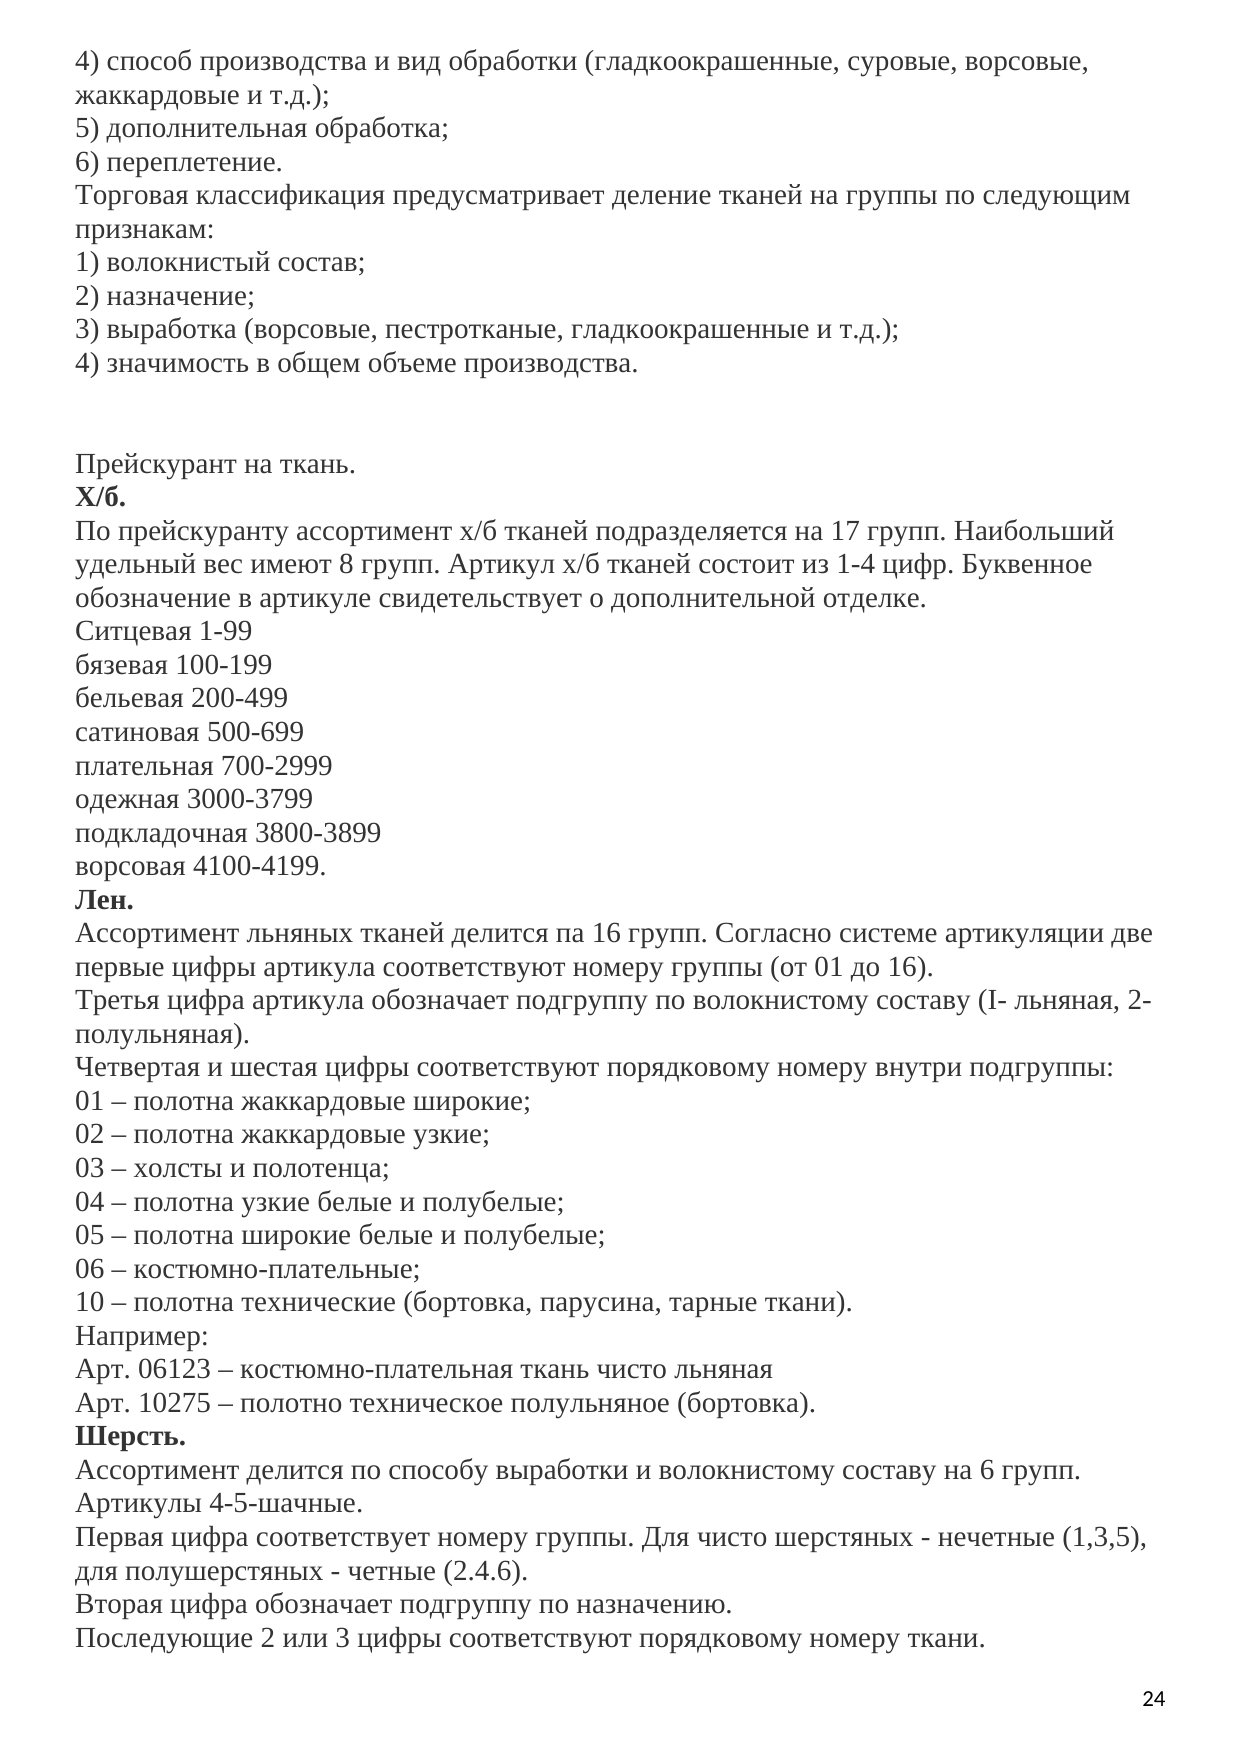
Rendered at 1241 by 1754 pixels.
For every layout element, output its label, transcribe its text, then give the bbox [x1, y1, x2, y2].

text Арт. 10275 – полотно техническое полульняное (бортовка). [75, 1385, 1165, 1418]
text 4) способ производства и вид обработки (гладкоокрашенные, суровые, ворсовые, жаккардовые и т.д.); [75, 43, 1165, 110]
text бязевая 100-199 [75, 647, 1165, 681]
text Ассортимент делится по способу выработки и волокнистому составу на 6 групп. Артикулы 4-5-шачные. [75, 1452, 1165, 1519]
text 3) выработка (ворсовые, пестротканые, гладкоокрашенные и т.д.); [75, 312, 1165, 345]
text ворсовая 4100-4199. [75, 848, 1165, 882]
text подкладочная 3800-3899 [75, 815, 1165, 848]
text Последующие 2 или 3 цифры соответствуют порядковому номеру ткани. [75, 1620, 1165, 1653]
text 05 – полотна широкие белые и полубелые; [75, 1217, 1165, 1251]
text 4) значимость в общем объеме производства. [75, 345, 1165, 379]
text Арт. 06123 – костюмно-плательная ткань чисто льняная [75, 1351, 1165, 1385]
text Ассортимент льняных тканей делится па 16 групп. Согласно системе артикуляции две первые цифры артикула соответствуют номеру группы (от 01 до 16). [75, 915, 1165, 982]
text Ситцевая 1-99 [75, 613, 1165, 647]
text Х/б. [75, 479, 1165, 513]
text 04 – полотна узкие белые и полубелые; [75, 1184, 1165, 1217]
text Третья цифра артикула обозначает подгруппу по волокнистому составу (I- льняная, 2-полульняная). [75, 982, 1165, 1049]
text плательная 700-2999 [75, 748, 1165, 781]
text 01 – полотна жаккардовые широкие; [75, 1083, 1165, 1117]
text 6) переплетение. [75, 144, 1165, 177]
text Торговая классификация предусматривает деление тканей на группы по следующим признакам: [75, 177, 1165, 244]
text 06 – костюмно-плательные; [75, 1251, 1165, 1284]
text сатиновая 500-699 [75, 714, 1165, 748]
text 2) назначение; [75, 278, 1165, 312]
text Например: [75, 1318, 1165, 1351]
text 10 – полотна технические (бортовка, парусина, тарные ткани). [75, 1284, 1165, 1318]
text Первая цифра соответствует номеру группы. Для чисто шерстяных - нечетные (1,3,5), для полушерстяных - четные (2.4.6). [75, 1519, 1165, 1586]
text 1) волокнистый состав; [75, 244, 1165, 278]
text По прейскуранту ассортимент х/б тканей подразделяется на 17 групп. Наибольший удельный вес имеют 8 групп. Артикул х/б тканей состоит из 1-4 цифр. Буквенное обозначение в артикуле свидетельствует о дополнительной отделке. [75, 513, 1165, 613]
text 02 – полотна жаккардовые узкие; [75, 1117, 1165, 1150]
text Прейскурант на ткань. [75, 446, 1165, 479]
text Лен. [75, 882, 1165, 915]
text Шерсть. [75, 1418, 1165, 1452]
text 03 – холсты и полотенца; [75, 1150, 1165, 1184]
text Четвертая и шестая цифры соответствуют порядковому номеру внутри подгруппы: [75, 1049, 1165, 1083]
text одежная 3000-3799 [75, 781, 1165, 815]
text 5) дополнительная обработка; [75, 110, 1165, 144]
text Вторая цифра обозначает подгруппу по назначению. [75, 1586, 1165, 1620]
text бельевая 200-499 [75, 681, 1165, 714]
